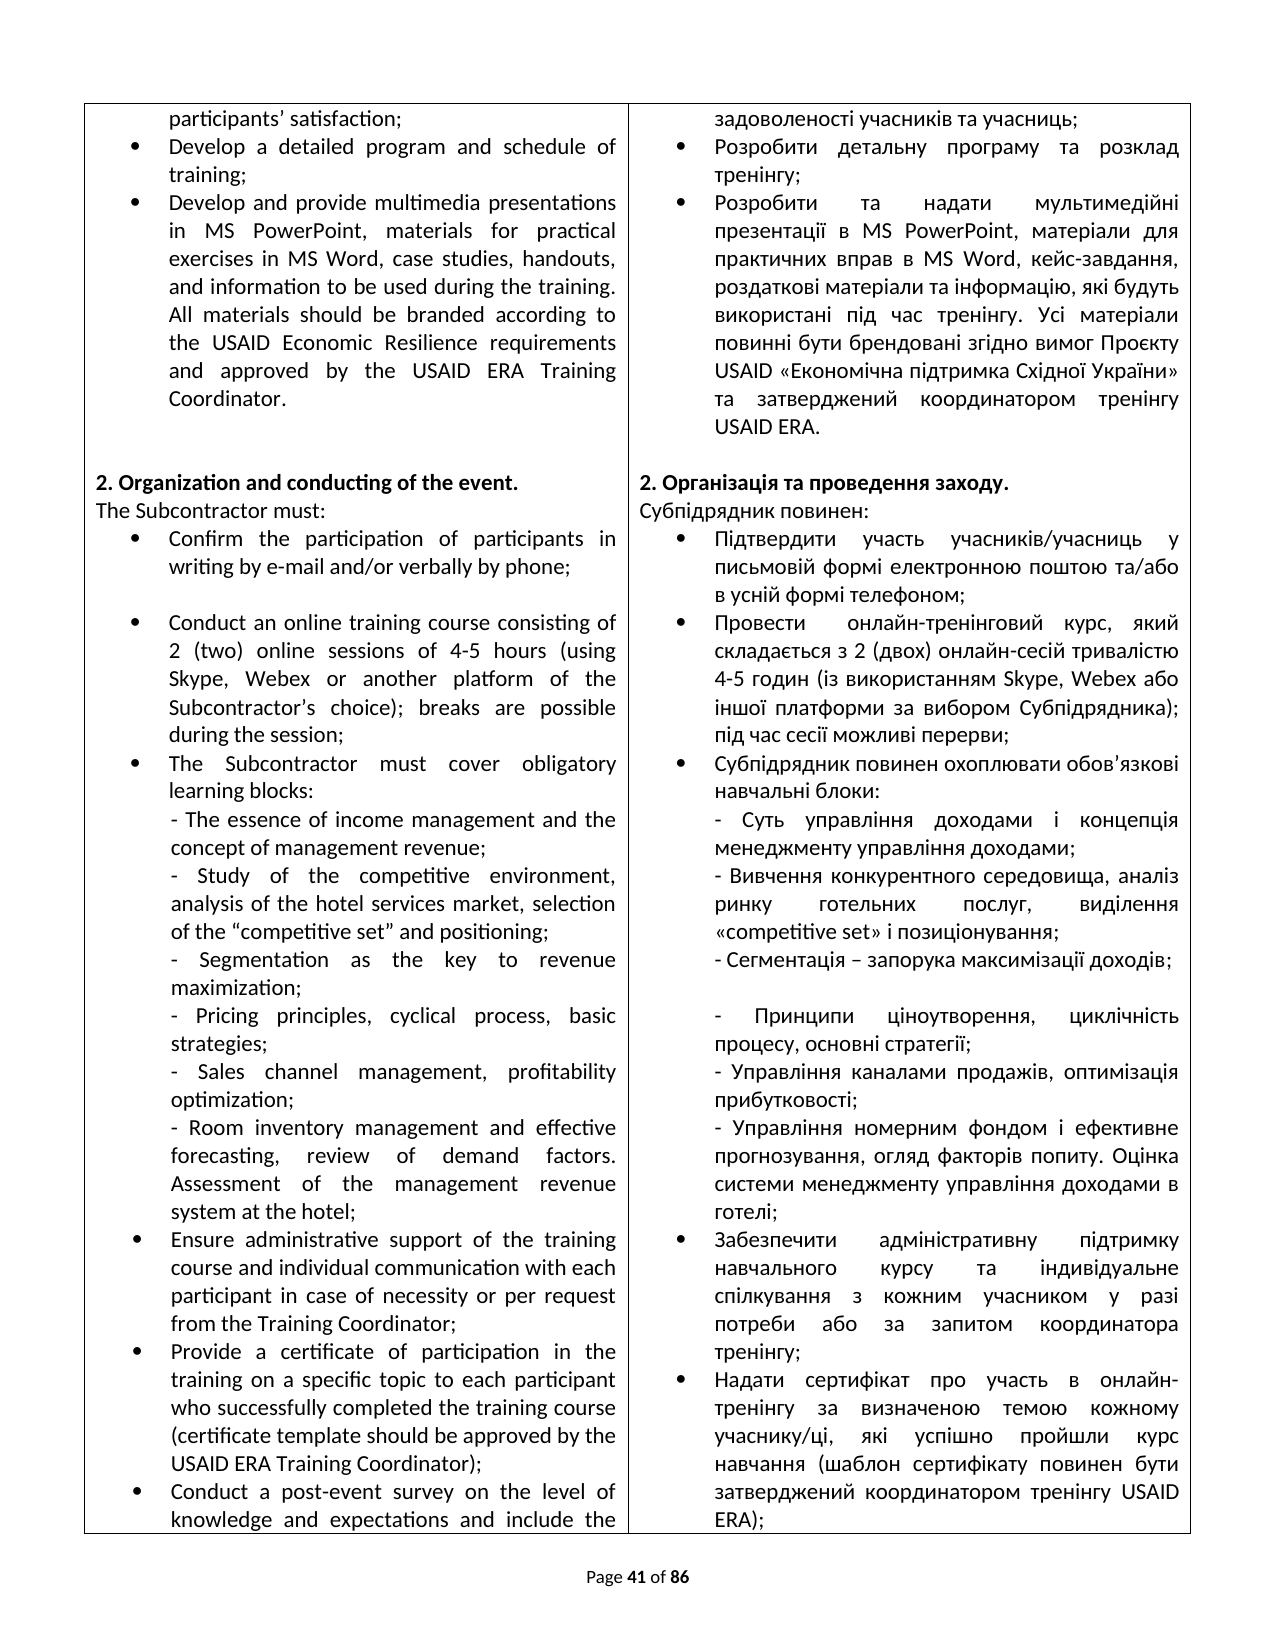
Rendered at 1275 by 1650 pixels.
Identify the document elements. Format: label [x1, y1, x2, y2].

table_cell [629, 104, 1190, 1533]
table_cell [85, 104, 628, 1533]
